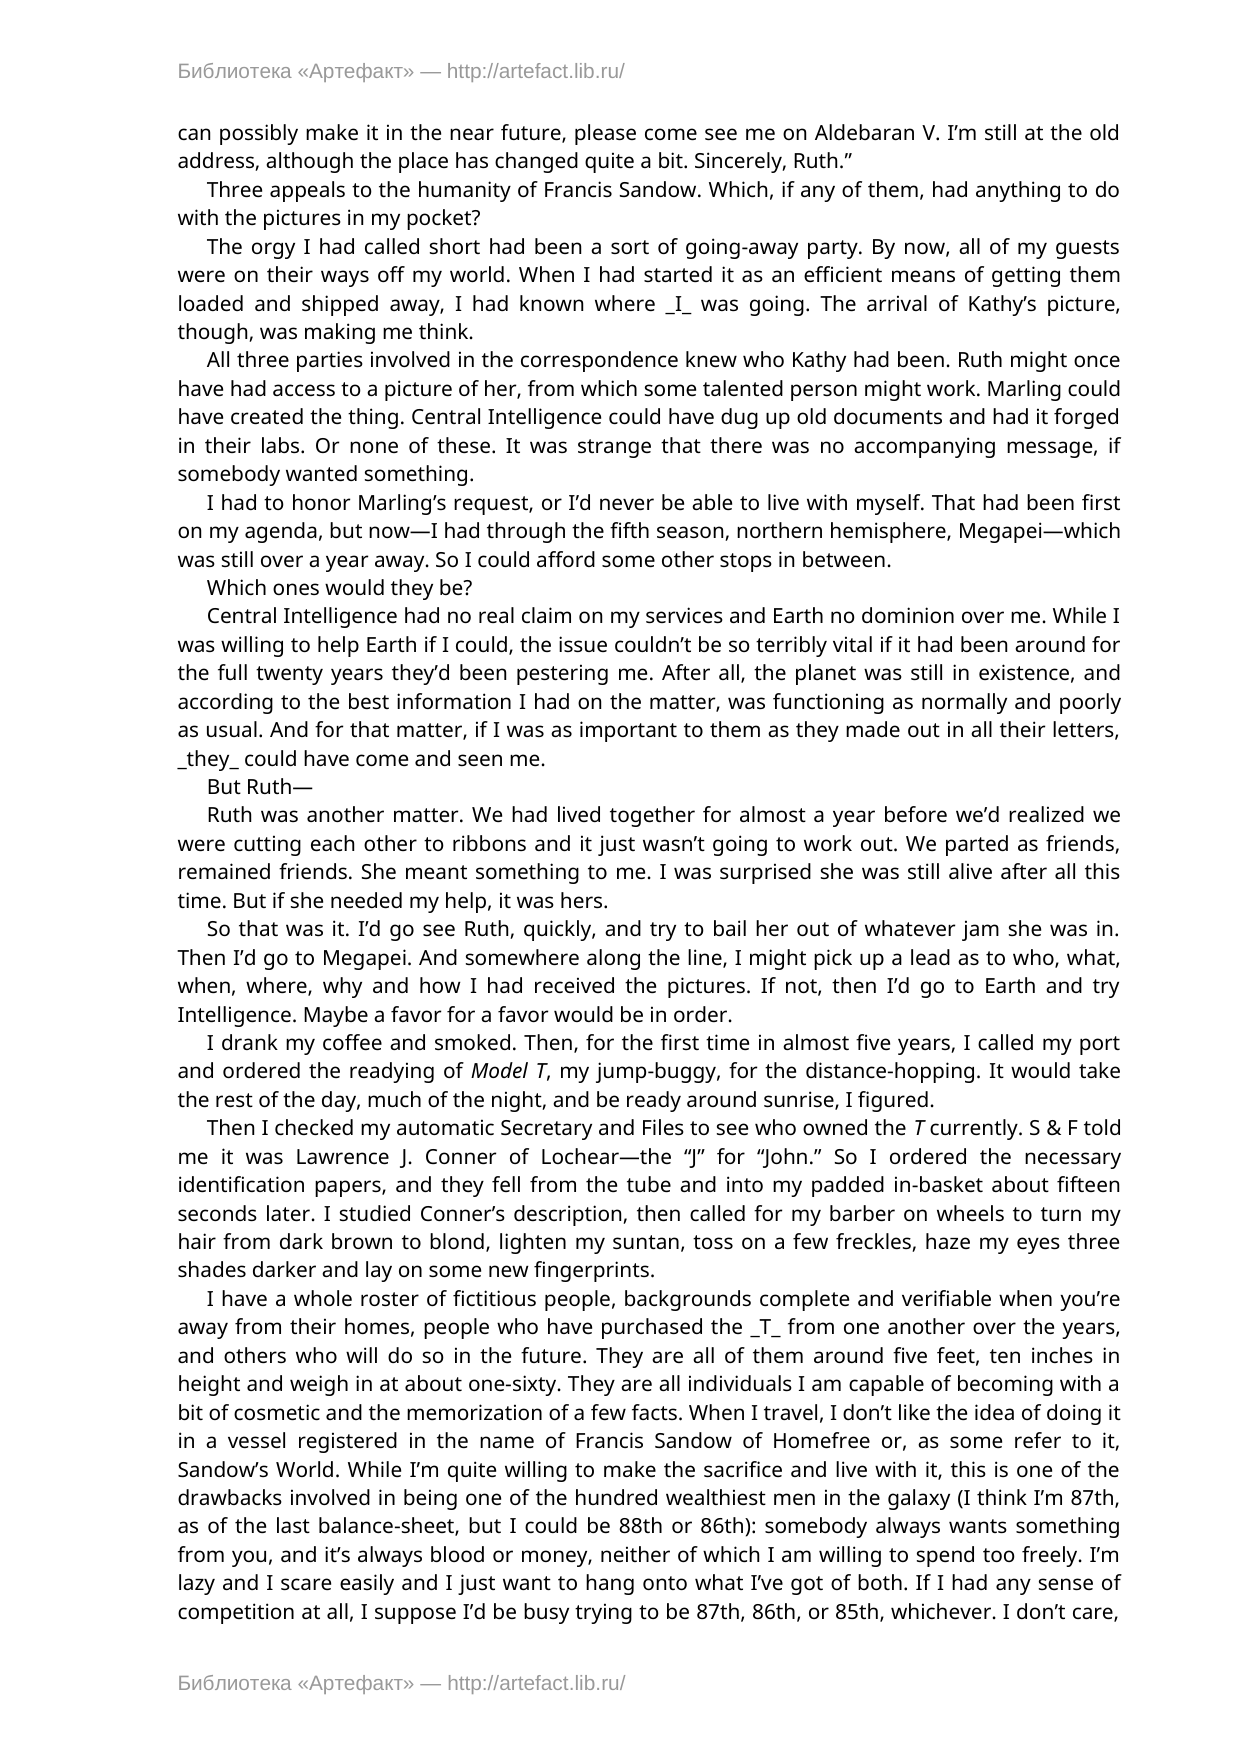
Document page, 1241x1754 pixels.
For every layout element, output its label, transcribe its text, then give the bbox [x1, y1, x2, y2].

text All three parties involved in the correspondence knew who Kathy had been. Ruth might once have had access to a picture of her, from which some talented person might work. Marling could have created the thing. Central Intelligence could have dug up old documents and had it forged in their labs. Or none of these. It was strange that there was no accompanying message, if somebody wanted something. [177, 346, 1122, 488]
text I had to honor Marling’s request, or I’d never be able to live with myself. That had been first on my agenda, but now—I had through the fifth season, northern hemisphere, Megapei—which was still over a year away. So I could afford some other stops in between. [177, 488, 1122, 573]
text Ruth was another matter. We had lived together for almost a year before we’d realized we were cutting each other to ribbons and it just wasn’t going to work out. We parted as friends, remained friends. She meant something to me. I was surprised she was still alive after all this time. But if she needed my help, it was hers. [177, 801, 1122, 914]
text So that was it. I’d go see Ruth, quickly, and try to bail her out of whatever jam she was in. Then I’d go to Megapei. And somewhere along the line, I might pick up a lead as to who, what, when, where, why and how I had received the pictures. If not, then I’d go to Earth and try Intelligence. Maybe a favor for a favor would be in order. [177, 914, 1122, 1028]
text I drank my coffee and smoked. Then, for the first time in almost five years, I called my port and ordered the readying of Model T, my jump-buggy, for the distance-hopping. It would take the rest of the day, much of the night, and be ready around sunrise, I figured. [177, 1028, 1122, 1113]
text Central Intelligence had no real claim on my services and Earth no dominion over me. While I was willing to help Earth if I could, the issue couldn’t be so terribly vital if it had been around for the full twenty years they’d been pestering me. After all, the planet was still in existence, and according to the best information I had on the matter, was functioning as normally and poorly as usual. And for that matter, if I was as important to them as they made out in all their letters, _they_ could have come and seen me. [177, 602, 1122, 772]
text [177, 118, 1122, 175]
text The orgy I had called short had been a sort of going-away party. By now, all of my guests were on their ways off my world. When I had started it as an efficient means of getting them loaded and shipped away, I had known where _I_ was going. The arrival of Kathy’s picture, though, was making me think. [177, 232, 1122, 346]
text Then I checked my automatic Secretary and Files to see who owned the T currently. S & F told me it was Lawrence J. Conner of Lochear—the “J” for “John.” So I ordered the necessary identification papers, and they fell from the tube and into my padded in-basket about fifteen seconds later. I studied Conner’s description, then called for my barber on wheels to turn my hair from dark brown to blond, lighten my suntan, toss on a few freckles, haze my eyes three shades darker and lay on some new fingerprints. [177, 1113, 1122, 1284]
text Three appeals to the humanity of Francis Sandow. Which, if any of them, had anything to do with the pictures in my pocket? [177, 175, 1122, 232]
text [177, 1284, 1122, 1625]
text But Ruth— [177, 772, 1122, 801]
text Which ones would they be? [177, 573, 1122, 602]
